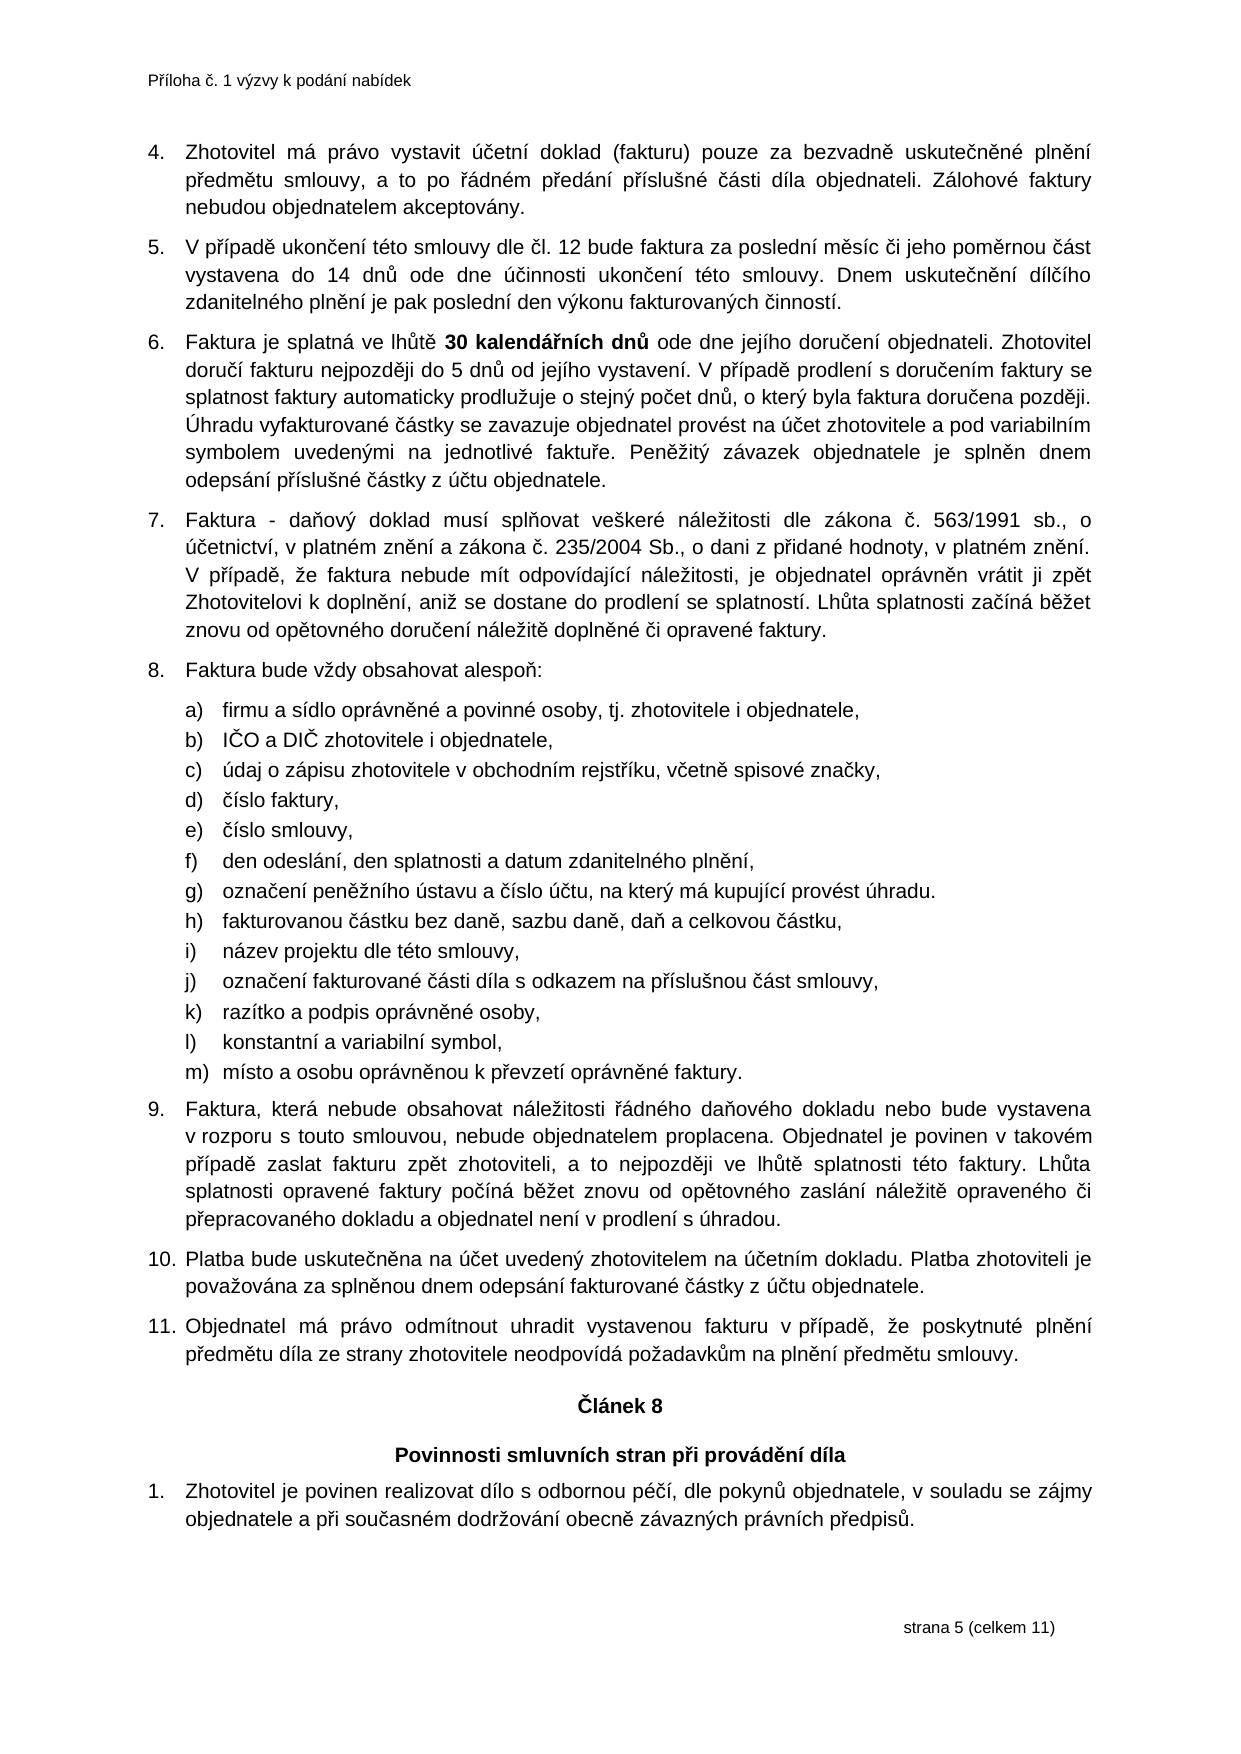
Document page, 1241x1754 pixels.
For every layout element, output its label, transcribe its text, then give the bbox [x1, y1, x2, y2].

list název projektu dle této smlouvy, [185, 939, 1092, 963]
text Povinnosti smluvních stran při provádění díla [148, 1443, 1092, 1467]
list Faktura - daňový doklad musí splňovat veškeré náležitosti dle zákona č. 563/1991 sb., o účetnictví, v platném znění a zákona č. 235/2004 Sb., o dani z přidané hodnoty, v platném znění. V případě, že faktura nebude mít odpovídající náležitosti, je objednatel oprávněn vrátit ji zpět Zhotovitelovi k doplnění, aniž se dostane do prodlení se splatností. Lhůta splatnosti začíná běžet znovu od opětovného doručení náležitě doplněné či opravené faktury. [148, 507, 1092, 641]
list Zhotovitel je povinen realizovat dílo s odbornou péčí, dle pokynů objednatele, v souladu se zájmy objednatele a při současném dodržování obecně závazných právních předpisů. [148, 1479, 1092, 1531]
list číslo smlouvy, [185, 818, 1092, 842]
list číslo faktury, [185, 788, 1092, 812]
list označení fakturované části díla s odkazem na příslušnou část smlouvy, [185, 969, 1092, 993]
list firmu a sídlo oprávněné a povinné osoby, tj. zhotovitele i objednatele, [185, 697, 1092, 721]
list V případě ukončení této smlouvy dle čl. 12 bude faktura za poslední měsíc či jeho poměrnou část vystavena do 14 dnů ode dne účinnosti ukončení této smlouvy. Dnem uskutečnění dílčího zdanitelného plnění je pak poslední den výkonu fakturovaných činností. [148, 235, 1092, 314]
list konstantní a variabilní symbol, [185, 1030, 1092, 1054]
list Zhotovitel má právo vystavit účetní doklad (fakturu) pouze za bezvadně uskutečněné plnění předmětu smlouvy, a to po řádném předání příslušné části díla objednateli. Zálohové faktury nebudou objednatelem akceptovány. [148, 140, 1092, 219]
list Platba bude uskutečněna na účet uvedený zhotovitelem na účetním dokladu. Platba zhotoviteli je považována za splněnou dnem odepsání fakturované částky z účtu objednatele. [148, 1246, 1092, 1298]
list místo a osobu oprávněnou k převzetí oprávněné faktury. [185, 1060, 1092, 1084]
list údaj o zápisu zhotovitele v obchodním rejstříku, včetně spisové značky, [185, 758, 1092, 782]
text Článek 8 [148, 1394, 1092, 1418]
list den odeslání, den splatnosti a datum zdanitelného plnění, [185, 848, 1092, 872]
list Faktura, která nebude obsahovat náležitosti řádného daňového dokladu nebo bude vystavena v rozporu s touto smlouvou, nebude objednatelem proplacena. Objednatel je povinen v takovém případě zaslat fakturu zpět zhotoviteli, a to nejpozději ve lhůtě splatnosti této faktury. Lhůta splatnosti opravené faktury počíná běžet znovu od opětovného zaslání náležitě opraveného či přepracovaného dokladu a objednatel není v prodlení s úhradou. [148, 1096, 1092, 1230]
list fakturovanou částku bez daně, sazbu daně, daň a celkovou částku, [185, 909, 1092, 933]
list Faktura bude vždy obsahovat alespoň: [148, 657, 1092, 681]
list označení peněžního ústavu a číslo účtu, na který má kupující provést úhradu. [185, 879, 1092, 903]
list Faktura je splatná ve lhůtě 30 kalendářních dnů ode dne jejího doručení objednateli. Zhotovitel doručí fakturu nejpozději do 5 dnů od jejího vystavení. V případě prodlení s doručením faktury se splatnost faktury automaticky prodlužuje o stejný počet dnů, o který byla faktura doručena později. Úhradu vyfakturované částky se zavazuje objednatel provést na účet zhotovitele a pod variabilním symbolem uvedenými na jednotlivé faktuře. Peněžitý závazek objednatele je splněn dnem odepsání příslušné částky z účtu objednatele. [148, 330, 1092, 491]
list razítko a podpis oprávněné osoby, [185, 999, 1092, 1023]
list Objednatel má právo odmítnout uhradit vystavenou fakturu v případě, že poskytnuté plnění předmětu díla ze strany zhotovitele neodpovídá požadavkům na plnění předmětu smlouvy. [148, 1314, 1092, 1365]
list IČO a DIČ zhotovitele i objednatele, [185, 728, 1092, 752]
